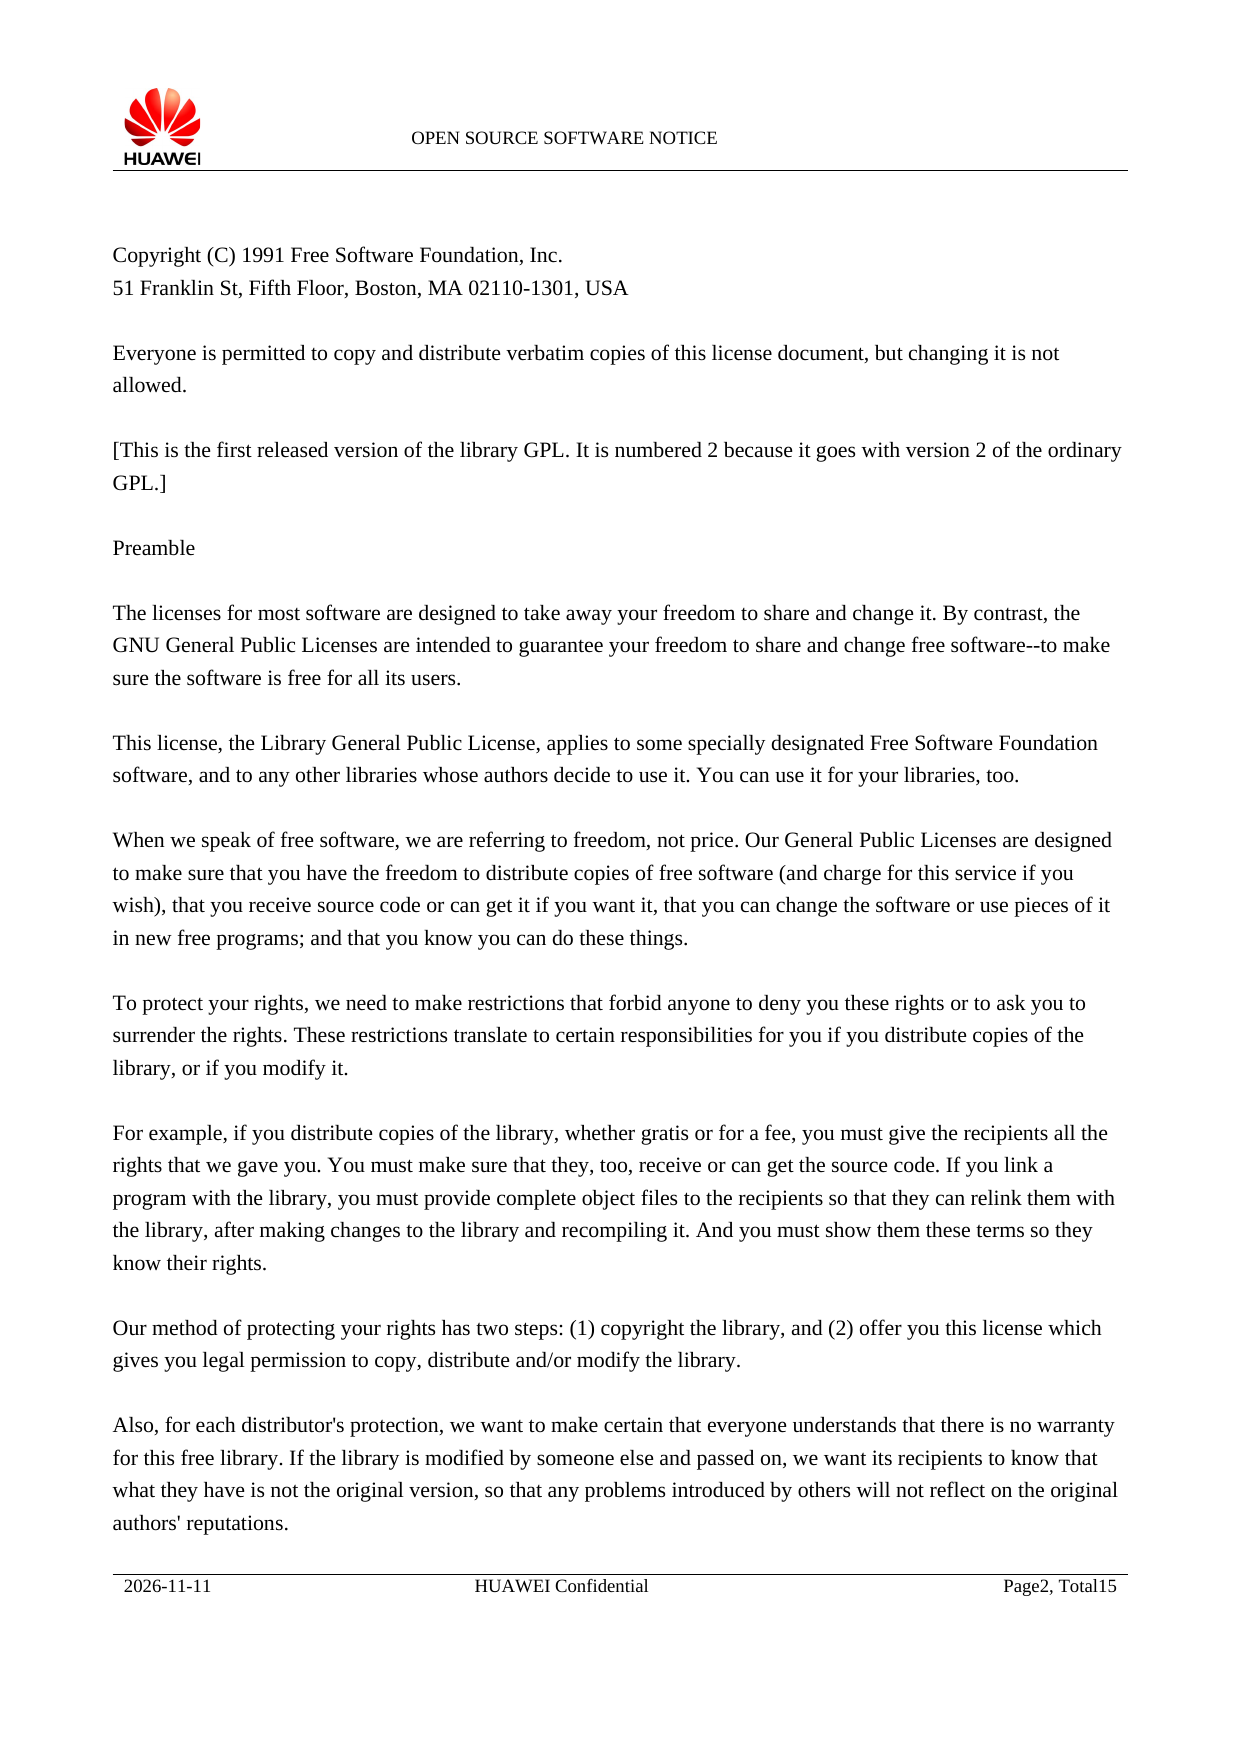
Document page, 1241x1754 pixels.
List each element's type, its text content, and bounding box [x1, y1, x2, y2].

picture [124, 88, 201, 165]
